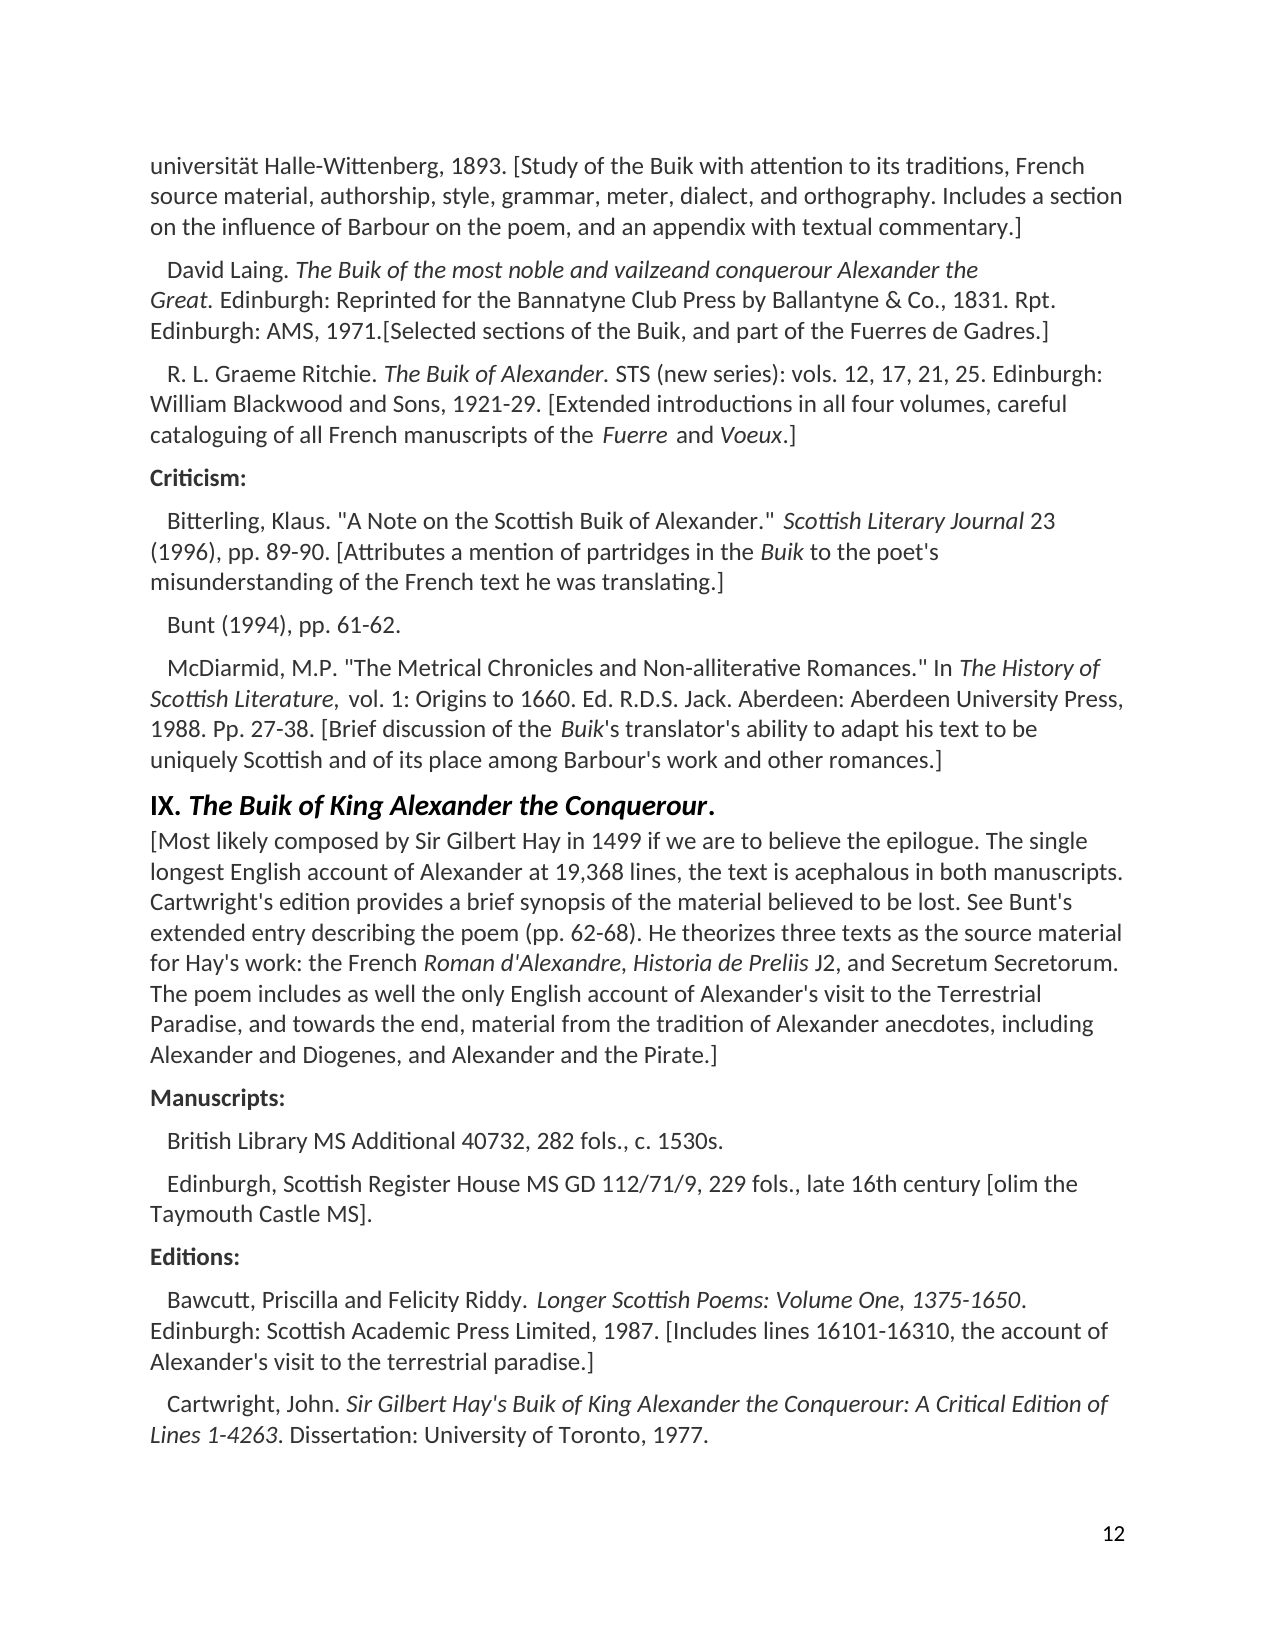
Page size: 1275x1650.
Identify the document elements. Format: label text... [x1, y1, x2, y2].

text Criticism: [150, 462, 1125, 493]
text David Laing. The Buik of the most noble and vailzeand conquerour Alexander the Great. Edinburgh: Reprinted for the Bannatyne Club Press by Ballantyne & Co., 1831. Rpt. Edinburgh: AMS, 1971.[Selected sections of the Buik, and part of the Fuerres de Gadres.] [150, 254, 1125, 346]
text [Most likely composed by Sir Gilbert Hay in 1499 if we are to believe the epilogue. The single longest English account of Alexander at 19,368 lines, the text is acephalous in both manuscripts. Cartwright's edition provides a brief synopsis of the material believed to be lost. See Bunt's extended entry describing the poem (pp. 62-68). He theorizes three texts as the source material for Hay's work: the French Roman d'Alexandre, Historia de Preliis J2, and Secretum Secretorum. The poem includes as well the only English account of Alexander's visit to the Terrestrial Paradise, and towards the end, material from the tradition of Alexander anecdotes, including Alexander and Diogenes, and Alexander and the Pirate.] [150, 825, 1125, 1069]
text Bawcutt, Priscilla and Felicity Riddy. Longer Scottish Poems: Volume One, 1375-1650. Edinburgh: Scottish Academic Press Limited, 1987. [Includes lines 16101-16310, the account of Alexander's visit to the terrestrial paradise.] [150, 1284, 1125, 1376]
text Editions: [150, 1242, 1125, 1272]
text McDiarmid, M.P. "The Metrical Chronicles and Non-alliterative Romances." In The History of Scottish Literature, vol. 1: Origins to 1660. Ed. R.D.S. Jack. Aberdeen: Aberdeen University Press, 1988. Pp. 27-38. [Brief discussion of the Buik's translator's ability to adapt his text to be uniquely Scottish and of its place among Barbour's work and other romances.] [150, 652, 1125, 774]
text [150, 150, 1125, 242]
text Bitterling, Klaus. "A Note on the Scottish Buik of Alexander." Scottish Literary Journal 23 (1996), pp. 89-90. [Attributes a mention of partridges in the Buik to the poet's misunderstanding of the French text he was translating.] [150, 505, 1125, 597]
text Cartwright, John. Sir Gilbert Hay's Buik of King Alexander the Conquerour: A Critical Edition of Lines 1-4263. Dissertation: University of Toronto, 1977. [150, 1389, 1125, 1450]
text Manuscripts: [150, 1082, 1125, 1112]
text British Library MS Additional 40732, 282 fols., c. 1530s. [150, 1125, 1125, 1156]
text Bunt (1994), pp. 61-62. [150, 609, 1125, 640]
text Edinburgh, Scottish Register House MS GD 112/71/9, 229 fols., late 16th century [olim the Taymouth Castle MS]. [150, 1168, 1125, 1229]
text R. L. Graeme Ritchie. The Buik of Alexander. STS (new series): vols. 12, 17, 21, 25. Edinburgh: William Blackwood and Sons, 1921-29. [Extended introductions in all four volumes, careful cataloguing of all French manuscripts of the Fuerre and Voeux.] [150, 358, 1125, 450]
subtitle IX. The Buik of King Alexander the Conquerour. [150, 787, 1125, 822]
